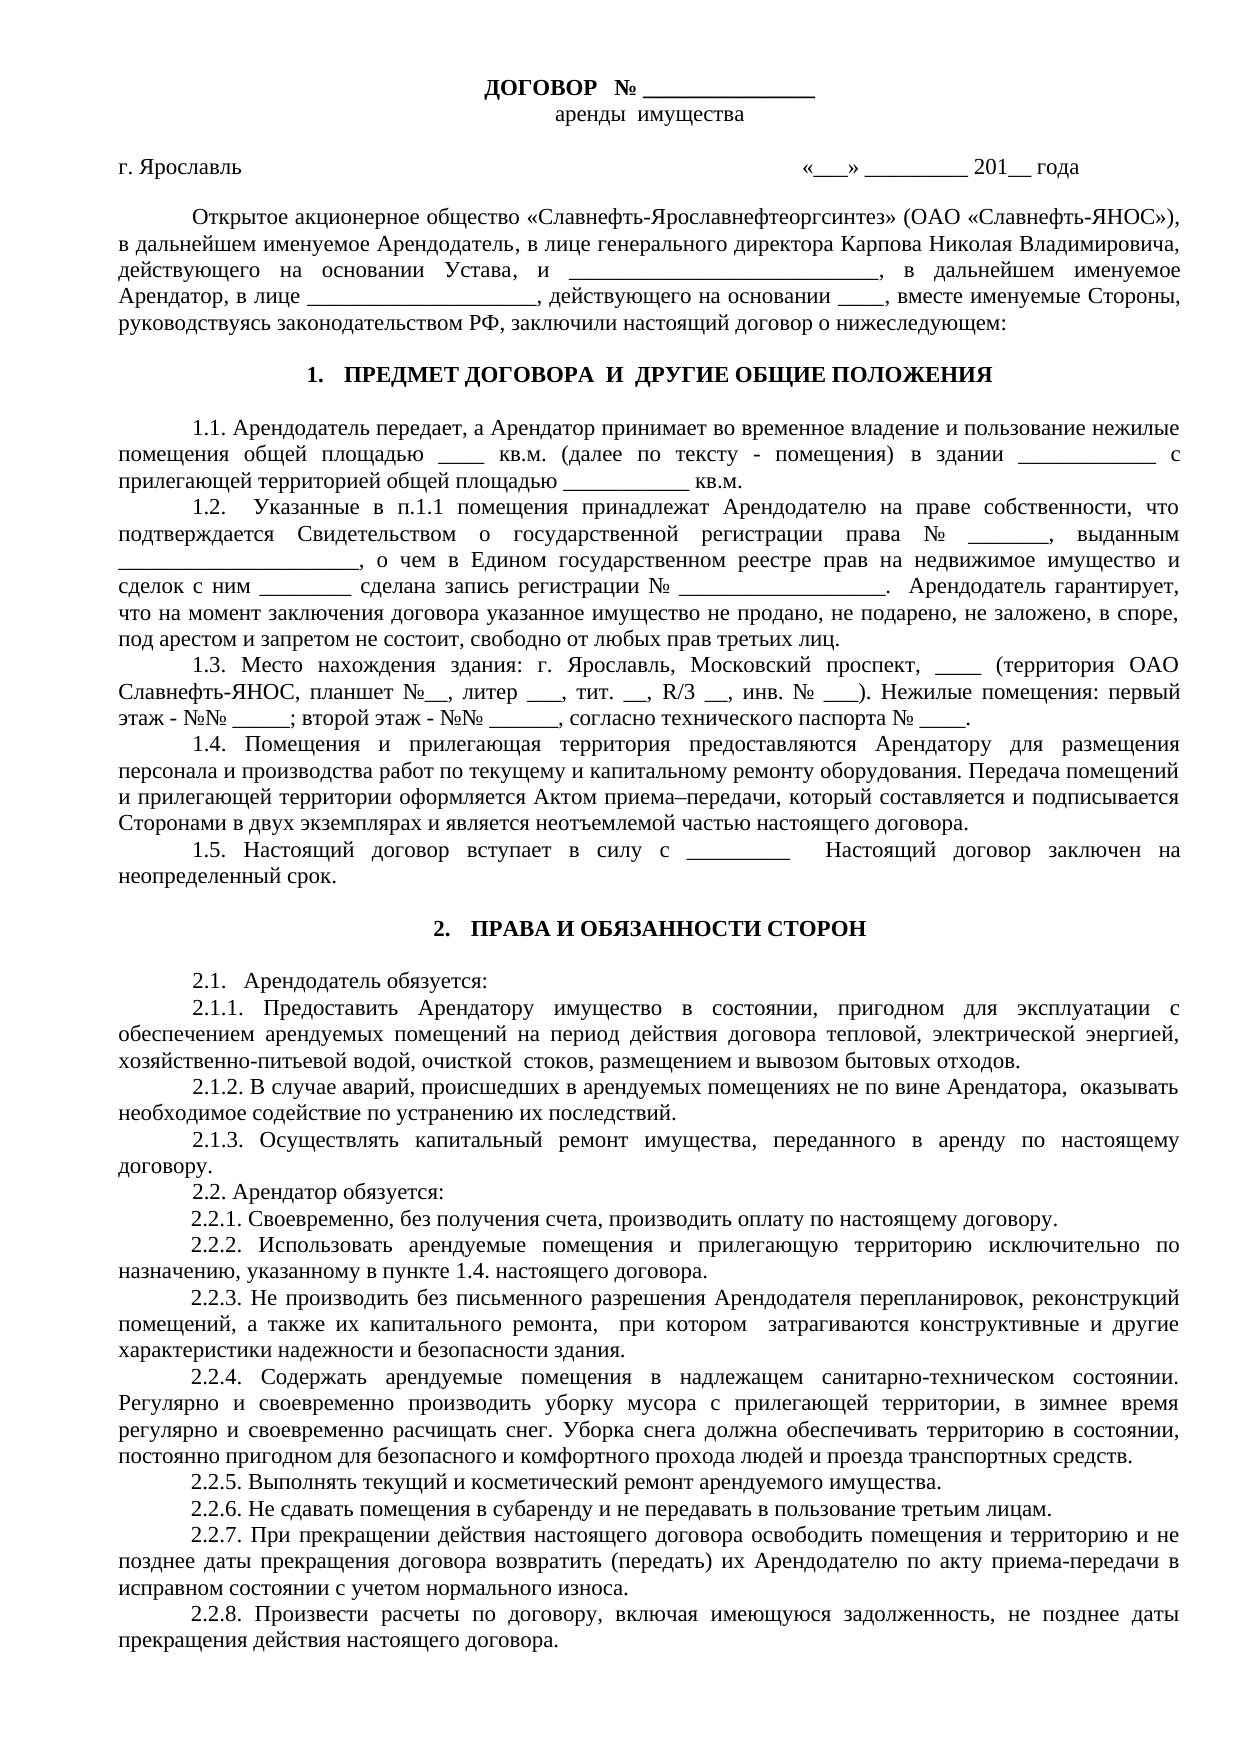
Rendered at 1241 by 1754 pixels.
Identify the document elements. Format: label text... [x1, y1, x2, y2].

list ПРАВА И ОБЯЗАННОСТИ СТОРОН [118, 915, 1181, 941]
text 2.2.1. Своевременно, без получения счета, производить оплату по настоящему договору. [118, 1205, 1181, 1231]
text 2.2.8. Произвести расчеты по договору, включая имеющуюся задолженность, не позднее даты прекращения действия настоящего договора. [118, 1600, 1181, 1653]
text 2.2.6. Не сдавать помещения в субаренду и не передавать в пользование третьим лицам. [118, 1495, 1181, 1521]
text 1.3. Место нахождения здания: г. Ярославль, Московский проспект, ____ (территория ОАО Славнефть-ЯНОС, планшет №__, литер ___, тит. __, R/3 __, инв. № ___). Нежилые помещения: первый этаж - №№ _____; второй этаж - №№ ______, согласно технического паспорта № ____. [118, 651, 1181, 730]
list ПРЕДМЕТ ДОГОВОРА И ДРУГИЕ ОБЩИЕ ПОЛОЖЕНИЯ [118, 361, 1181, 388]
text 2.1.2. В случае аварий, происшедших в арендуемых помещениях не по вине Арендатора, оказывать необходимое содействие по устранению их последствий. [118, 1073, 1181, 1126]
text 2.2.4. Содержать арендуемые помещения в надлежащем санитарно-техническом состоянии. Регулярно и своевременно производить уборку мусора с прилегающей территории, в зимнее время регулярно и своевременно расчищать снег. Уборка снега должна обеспечивать территорию в состоянии, постоянно пригодном для безопасного и комфортного прохода людей и проезда транспортных средств. [118, 1363, 1181, 1468]
text 2.1.1. Предоставить Арендатору имущество в состоянии, пригодном для эксплуатации с обеспечением арендуемых помещений на период действия договора тепловой, электрической энергией, хозяйственно-питьевой водой, очисткой стоков, размещением и вывозом бытовых отходов. [118, 994, 1181, 1073]
text 2.2.3. Не производить без письменного разрешения Арендодателя перепланировок, реконструкций помещений, а также их капитального ремонта, при котором затрагиваются конструктивные и другие характеристики надежности и безопасности здания. [118, 1284, 1181, 1363]
text г. Ярославль «___» _________ 201__ года [118, 153, 1181, 179]
text 2.2.5. Выполнять текущий и косметический ремонт арендуемого имущества. [118, 1468, 1181, 1495]
text Открытое акционерное общество «Славнефть-Ярославнефтеоргсинтез» (ОАО «Славнефть-ЯНОС»), в дальнейшем именуемое Арендодатель, в лице генерального директора Карпова Николая Владимировича, действующего на основании Устава, и ___________________________, в дальнейшем именуемое Арендатор, в лице ____________________, действующего на основании ____, вместе именуемые Стороны, руководствуясь законодательством РФ, заключили настоящий договор о нижеследующем: [118, 203, 1181, 335]
text 2.2.2. Использовать арендуемые помещения и прилегающую территорию исключительно по назначению, указанному в пункте 1.4. настоящего договора. [118, 1231, 1181, 1284]
text 2.2. Арендатор обязуется: [118, 1178, 1181, 1205]
text 1.1. Арендодатель передает, а Арендатор принимает во временное владение и пользование нежилые помещения общей площадью ____ кв.м. (далее по тексту - помещения) в здании ____________ с прилегающей территорией общей площадью ___________ кв.м. [118, 414, 1181, 493]
title аренды имущества [118, 100, 1181, 127]
text 1.4. Помещения и прилегающая территория предоставляются Арендатору для размещения персонала и производства работ по текущему и капитальному ремонту оборудования. Передача помещений и прилегающей территории оформляется Актом приема–передачи, который составляется и подписывается Сторонами в двух экземплярах и является неотъемлемой частью настоящего договора. [118, 730, 1181, 836]
title ДОГОВОР № _______________ [118, 74, 1181, 100]
text 2.1. Арендодатель обязуется: [118, 968, 1181, 994]
text 1.2. Указанные в п.1.1 помещения принадлежат Арендодателю на праве собственности, что подтверждается Свидетельством о государственной регистрации права № _______, выданным _____________________, о чем в Едином государственном реестре прав на недвижимое имущество и сделок с ним ________ сделана запись регистрации № __________________. Арендодатель гарантирует, что на момент заключения договора указанное имущество не продано, не подарено, не заложено, в споре, под арестом и запретом не состоит, свободно от любых прав третьих лиц. [118, 493, 1181, 651]
text 2.1.3. Осуществлять капитальный ремонт имущества, переданного в аренду по настоящему договору. [118, 1126, 1181, 1178]
text 2.2.7. При прекращении действия настоящего договора освободить помещения и территорию и не позднее даты прекращения договора возвратить (передать) их Арендодателю по акту приема-передачи в исправном состоянии с учетом нормального износа. [118, 1521, 1181, 1600]
text 1.5. Настоящий договор вступает в силу с _________ Настоящий договор заключен на неопределенный срок. [118, 836, 1181, 888]
